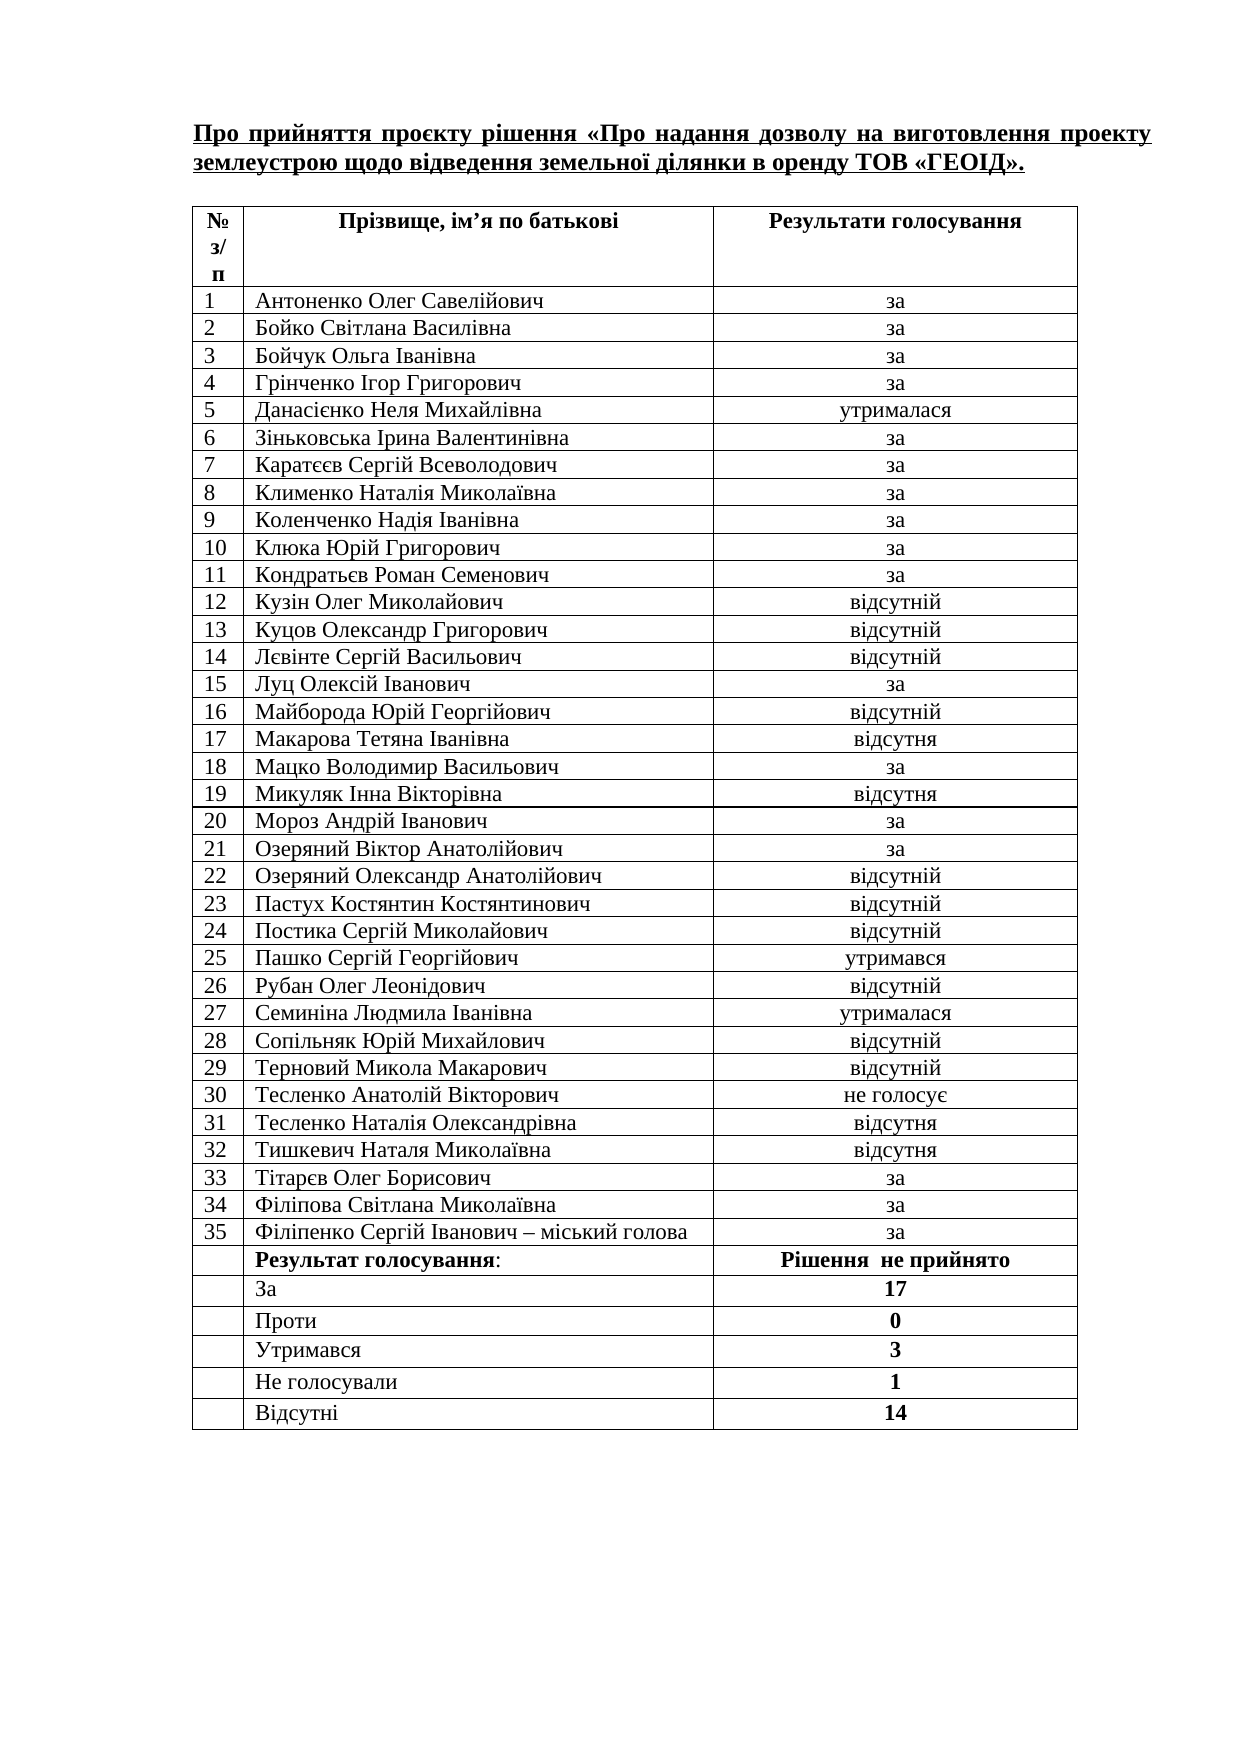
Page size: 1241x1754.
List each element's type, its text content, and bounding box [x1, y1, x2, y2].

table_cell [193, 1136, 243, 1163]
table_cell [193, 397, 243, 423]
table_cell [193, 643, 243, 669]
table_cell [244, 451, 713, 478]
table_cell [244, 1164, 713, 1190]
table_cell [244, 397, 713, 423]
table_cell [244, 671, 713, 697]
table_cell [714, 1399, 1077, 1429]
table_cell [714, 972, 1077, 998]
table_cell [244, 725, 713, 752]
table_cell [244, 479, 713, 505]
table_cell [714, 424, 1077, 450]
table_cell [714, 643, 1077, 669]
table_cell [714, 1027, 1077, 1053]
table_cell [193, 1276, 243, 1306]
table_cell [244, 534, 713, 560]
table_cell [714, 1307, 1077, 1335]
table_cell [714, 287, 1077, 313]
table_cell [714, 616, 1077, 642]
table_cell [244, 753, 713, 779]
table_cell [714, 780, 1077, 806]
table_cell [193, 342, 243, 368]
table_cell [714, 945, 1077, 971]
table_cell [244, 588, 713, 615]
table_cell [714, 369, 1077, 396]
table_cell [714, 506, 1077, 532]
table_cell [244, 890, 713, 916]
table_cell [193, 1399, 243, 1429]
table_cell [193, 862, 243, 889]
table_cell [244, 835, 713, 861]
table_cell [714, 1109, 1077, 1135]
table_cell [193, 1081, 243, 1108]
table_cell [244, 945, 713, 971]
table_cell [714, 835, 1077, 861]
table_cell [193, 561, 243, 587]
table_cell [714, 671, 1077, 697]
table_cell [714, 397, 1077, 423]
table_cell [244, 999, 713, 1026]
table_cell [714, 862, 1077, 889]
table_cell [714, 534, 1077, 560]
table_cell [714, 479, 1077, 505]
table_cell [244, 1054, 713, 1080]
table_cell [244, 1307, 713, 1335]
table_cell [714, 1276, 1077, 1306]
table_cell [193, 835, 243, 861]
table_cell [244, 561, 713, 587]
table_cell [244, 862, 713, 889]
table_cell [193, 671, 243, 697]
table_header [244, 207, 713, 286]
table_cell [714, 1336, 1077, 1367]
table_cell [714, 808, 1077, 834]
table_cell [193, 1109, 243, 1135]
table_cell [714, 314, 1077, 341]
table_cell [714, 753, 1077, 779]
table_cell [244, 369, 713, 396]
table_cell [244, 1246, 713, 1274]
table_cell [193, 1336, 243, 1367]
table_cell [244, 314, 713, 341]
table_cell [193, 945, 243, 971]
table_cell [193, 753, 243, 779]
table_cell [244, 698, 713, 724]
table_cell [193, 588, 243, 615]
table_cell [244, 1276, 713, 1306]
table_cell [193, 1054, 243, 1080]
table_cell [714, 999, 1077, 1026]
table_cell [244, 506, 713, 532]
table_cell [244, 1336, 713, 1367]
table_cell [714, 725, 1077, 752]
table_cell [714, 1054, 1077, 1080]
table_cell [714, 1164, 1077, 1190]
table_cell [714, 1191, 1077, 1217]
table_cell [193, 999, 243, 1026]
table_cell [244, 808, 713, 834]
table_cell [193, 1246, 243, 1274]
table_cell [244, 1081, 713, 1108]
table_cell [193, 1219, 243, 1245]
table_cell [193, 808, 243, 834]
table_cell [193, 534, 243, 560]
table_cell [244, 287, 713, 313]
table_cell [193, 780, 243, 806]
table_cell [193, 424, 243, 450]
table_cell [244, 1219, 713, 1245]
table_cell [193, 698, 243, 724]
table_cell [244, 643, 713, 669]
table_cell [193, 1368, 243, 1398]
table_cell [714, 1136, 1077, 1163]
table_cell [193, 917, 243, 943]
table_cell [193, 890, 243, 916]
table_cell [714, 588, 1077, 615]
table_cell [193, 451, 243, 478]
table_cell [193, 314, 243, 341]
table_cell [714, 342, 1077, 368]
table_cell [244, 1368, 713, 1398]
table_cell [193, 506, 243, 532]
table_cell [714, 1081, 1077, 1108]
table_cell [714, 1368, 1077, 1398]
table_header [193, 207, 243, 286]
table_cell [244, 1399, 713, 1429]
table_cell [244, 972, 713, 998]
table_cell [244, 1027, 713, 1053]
text Про прийняття проєкту рішення «Про надання дозволу на виготовлення проекту землеустрою щодо відведення земельної ділянки в оренду ТОВ «ГЕОІД». [193, 118, 1152, 143]
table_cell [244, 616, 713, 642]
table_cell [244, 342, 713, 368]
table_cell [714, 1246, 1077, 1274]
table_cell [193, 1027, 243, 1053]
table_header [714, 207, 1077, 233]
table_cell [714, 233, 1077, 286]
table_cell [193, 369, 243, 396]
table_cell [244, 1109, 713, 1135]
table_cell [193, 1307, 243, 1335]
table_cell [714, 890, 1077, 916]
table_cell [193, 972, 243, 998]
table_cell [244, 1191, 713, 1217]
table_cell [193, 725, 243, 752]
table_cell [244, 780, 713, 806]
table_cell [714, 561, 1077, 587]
text Про прийняття проєкту рішення «Про надання дозволу на виготовлення проекту землеустрою щодо відведення земельної ділянки в оренду ТОВ «ГЕОІД». [193, 144, 1152, 176]
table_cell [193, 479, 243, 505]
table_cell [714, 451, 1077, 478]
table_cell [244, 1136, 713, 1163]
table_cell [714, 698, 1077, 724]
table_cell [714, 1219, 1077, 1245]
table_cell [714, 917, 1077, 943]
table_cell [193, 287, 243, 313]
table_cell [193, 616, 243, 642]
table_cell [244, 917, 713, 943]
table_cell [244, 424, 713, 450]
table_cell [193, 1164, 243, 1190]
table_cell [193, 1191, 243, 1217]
